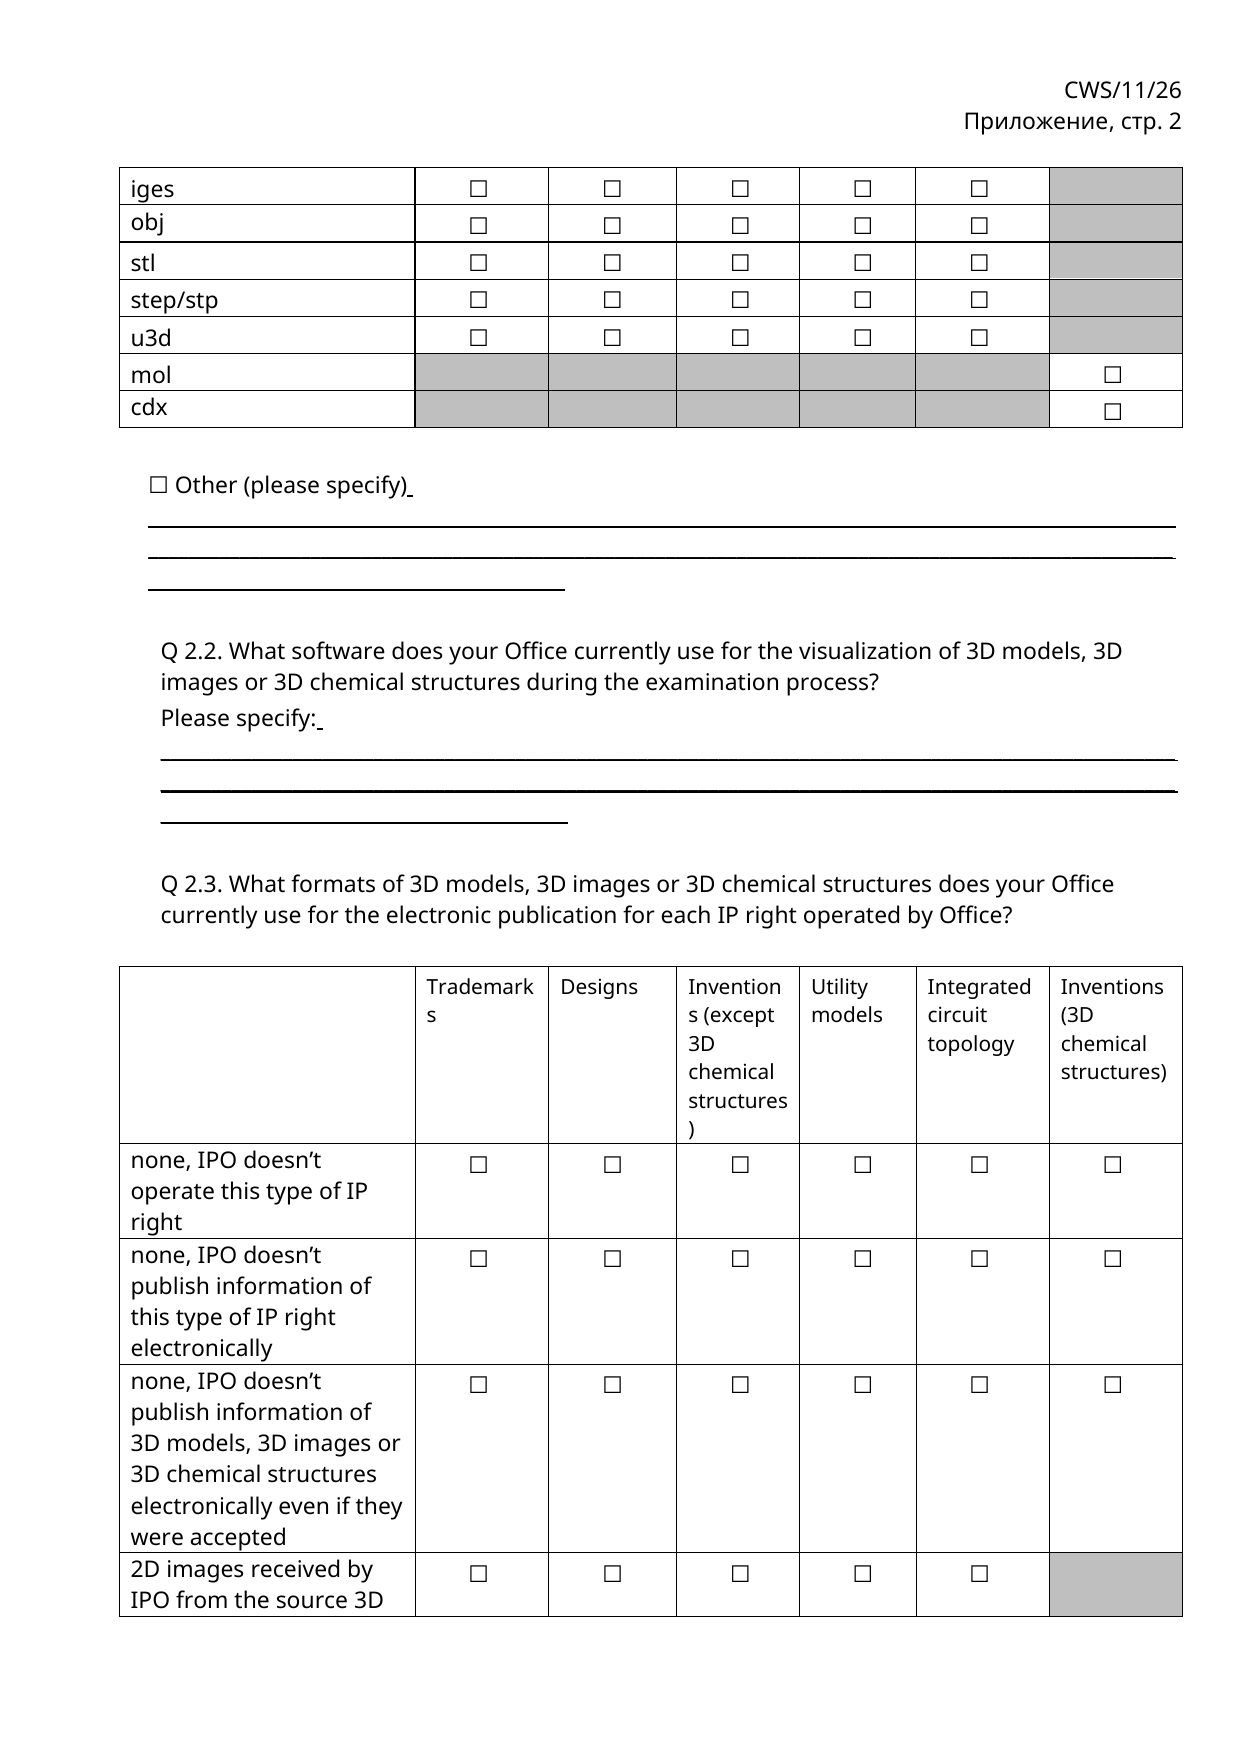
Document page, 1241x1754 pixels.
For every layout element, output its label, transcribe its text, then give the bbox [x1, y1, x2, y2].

table_cell none, IPO doesn’t publish information of this type of IP right electronically [120, 1239, 415, 1363]
table_header Inventions (except 3D chemical structures) [677, 967, 799, 1143]
table_cell [1050, 205, 1182, 241]
table_cell none, IPO doesn’t operate this type of IP right [120, 1144, 415, 1237]
table_header Inventions (3D chemical structures) [1050, 967, 1182, 1143]
table_cell [1050, 317, 1182, 353]
table_cell cdx [120, 391, 414, 427]
table_cell stl [120, 243, 414, 278]
table_cell step/stp [120, 280, 414, 316]
table_cell mol [120, 354, 414, 390]
table_cell [800, 354, 915, 390]
text Q 2.3. What formats of 3D models, 3D images or 3D chemical structures does your Office currently use for the electronic publication for each IP right operated by Office? [160, 868, 1182, 930]
table_header Designs [549, 967, 676, 1143]
table_cell [916, 354, 1049, 390]
table_cell [549, 354, 676, 390]
table_cell [677, 391, 799, 427]
table_cell [916, 391, 1049, 427]
table_cell [1050, 280, 1182, 316]
table_cell u3d [120, 317, 414, 353]
table_cell [1050, 1553, 1182, 1616]
table_cell [800, 391, 915, 427]
text Q 2.2. What software does your Office currently use for the visualization of 3D models, 3D images or 3D chemical structures during the examination process? [160, 634, 1182, 697]
table_header [120, 967, 415, 1143]
table_cell [416, 354, 548, 390]
table_cell [1050, 243, 1182, 278]
table_header Integrated circuit topology [917, 967, 1049, 1143]
text Please specify: ________________________________________________________________________________________________________________________________________________________________________________________________________________________________________________ [160, 702, 1182, 827]
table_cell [120, 1553, 415, 1616]
table_cell none, IPO doesn’t publish information of 3D models, 3D images or 3D chemical structures electronically even if they were accepted [120, 1365, 415, 1552]
table_header Trademarks [416, 967, 548, 1143]
text Other (please specify) ___________________________________________________________________________________________________________________________________________________________________________________________________________________________________________________ [148, 469, 1182, 594]
table_cell iges [120, 168, 414, 204]
table_cell [677, 354, 799, 390]
table_cell [549, 391, 676, 427]
table_cell [416, 391, 548, 427]
table_header Utility models [800, 967, 916, 1143]
table_cell obj [120, 205, 414, 241]
table_cell [1050, 168, 1182, 204]
